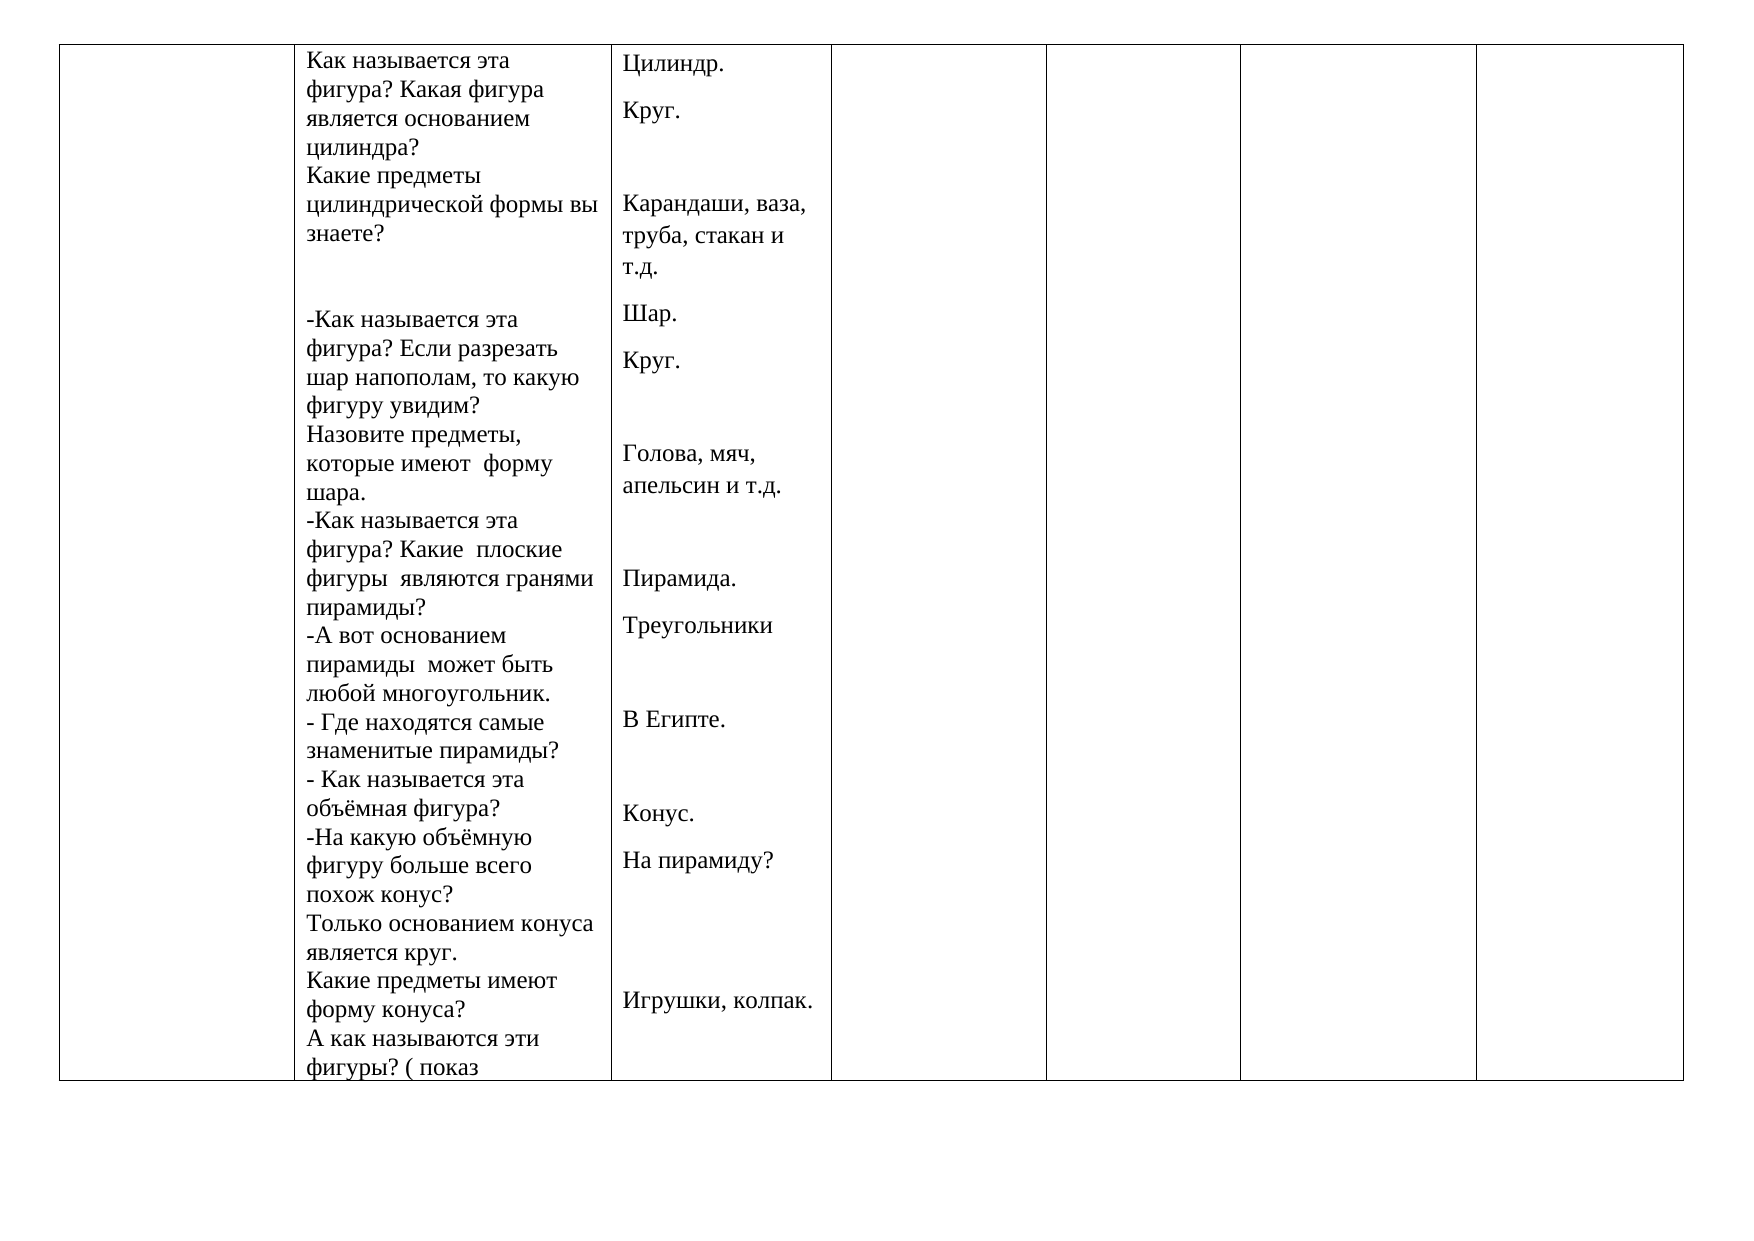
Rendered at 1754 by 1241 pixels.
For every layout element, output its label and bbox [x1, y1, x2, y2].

table_cell [832, 45, 1046, 1080]
table_cell [1047, 45, 1240, 1080]
table_cell [60, 45, 294, 1080]
table_cell [1477, 45, 1683, 1080]
table_cell [1241, 45, 1476, 1080]
table_cell [295, 45, 611, 1080]
table_cell [612, 45, 831, 1080]
